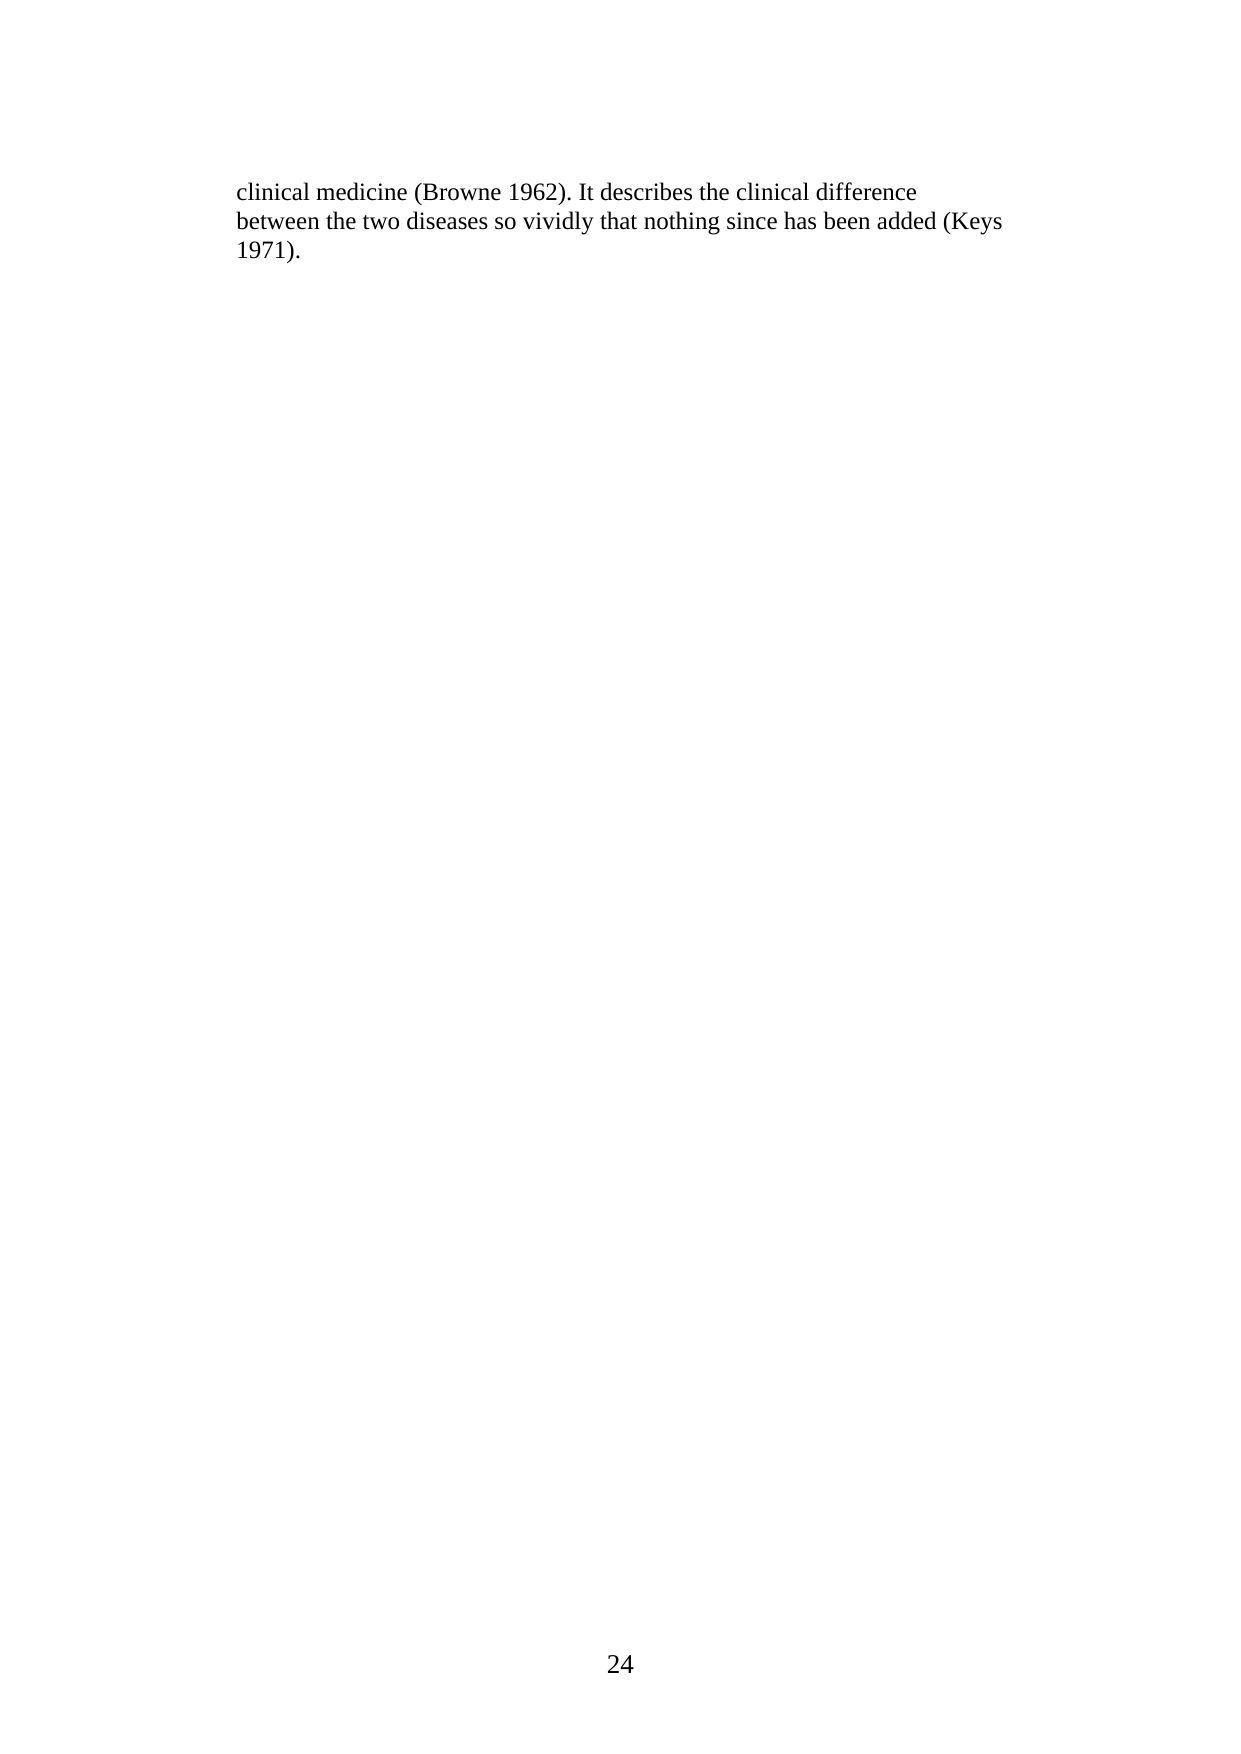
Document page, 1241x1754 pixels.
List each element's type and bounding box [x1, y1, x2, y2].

text [236, 177, 1004, 263]
